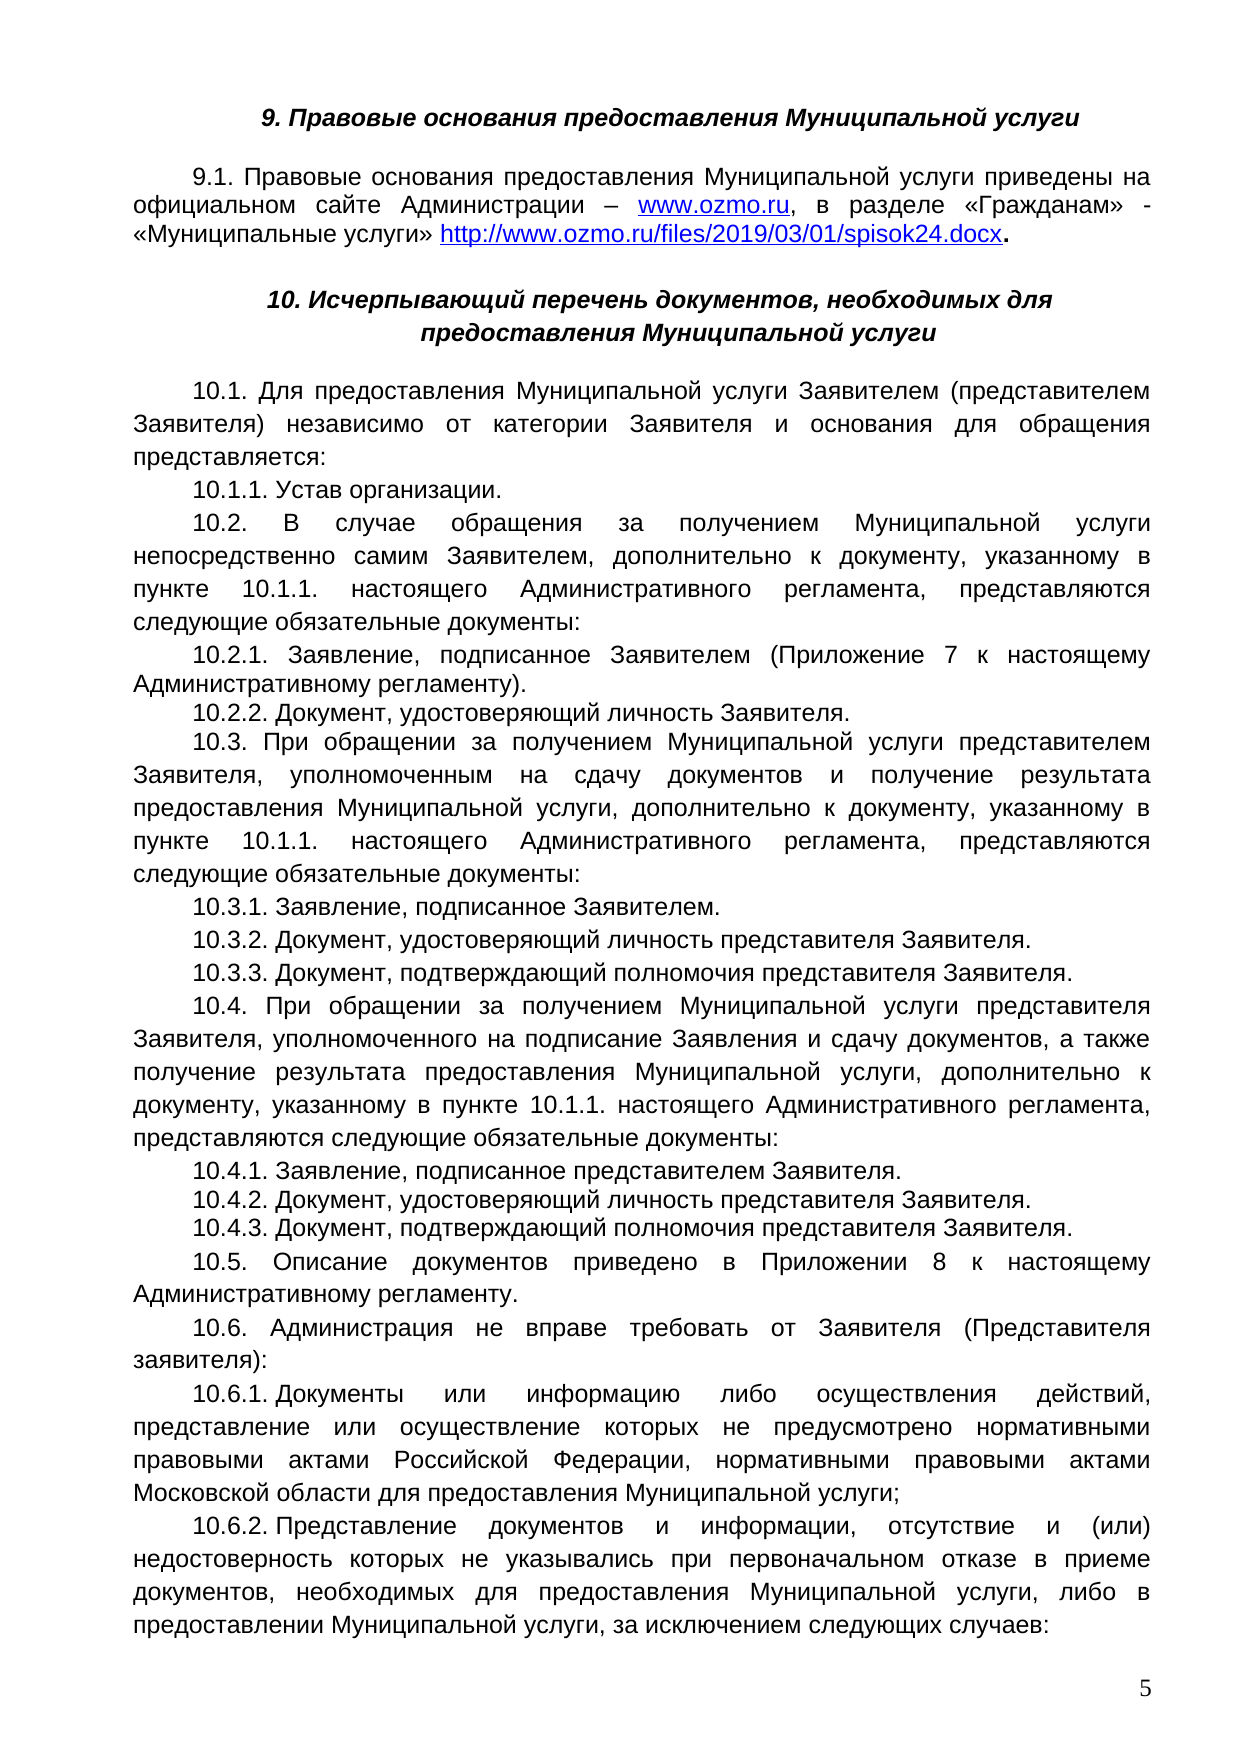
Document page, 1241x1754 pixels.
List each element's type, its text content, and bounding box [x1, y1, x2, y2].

list 10.1.1. Устав организации. [133, 475, 1152, 504]
text 10.6.2. Представление документов и информации, отсутствие и (или) недостоверность которых не указывались при первоначальном отказе в приеме документов, необходимых для предоставления Муниципальной услуги, либо в предоставлении Муниципальной услуги, за исключением следующих случаев: [133, 1511, 1152, 1638]
text 10.4.2. Документ, удостоверяющий личность представителя Заявителя. [133, 1185, 1152, 1213]
text 10.2.2. Документ, удостоверяющий личность Заявителя. [133, 698, 1152, 727]
text 10.2.1. Заявление, подписанное Заявителем (Приложение 7 к настоящему Административному регламенту). [133, 640, 1152, 698]
list 10.4. При обращении за получением Муниципальной услуги представителя Заявителя, уполномоченного на подписание Заявления и сдачу документов, а также получение результата предоставления Муниципальной услуги, дополнительно к документу, указанному в пункте 10.1.1. настоящего Административного регламента, представляются следующие обязательные документы: [133, 991, 1152, 1152]
list 10.3.2. Документ, удостоверяющий личность представителя Заявителя. [133, 925, 1152, 953]
list 10.3.1. Заявление, подписанное Заявителем. [133, 892, 1152, 921]
list 10.3.3. Документ, подтверждающий полномочия представителя Заявителя. [133, 958, 1152, 987]
list 9. Правовые основания предоставления Муниципальной услуги [192, 103, 1152, 132]
text 10.6.1. Документы или информацию либо осуществления действий, представление или осуществление которых не предусмотрено нормативными правовыми актами Российской Федерации, нормативными правовыми актами Московской области для предоставления Муниципальной услуги; [133, 1378, 1152, 1506]
list 10.3. При обращении за получением Муниципальной услуги представителем Заявителя, уполномоченным на сдачу документов и получение результата предоставления Муниципальной услуги, дополнительно к документу, указанному в пункте 10.1.1. настоящего Административного регламента, представляются следующие обязательные документы: [133, 727, 1152, 887]
list 10.2. В случае обращения за получением Муниципальной услуги непосредственно самим Заявителем, дополнительно к документу, указанному в пункте 10.1.1. настоящего Административного регламента, представляются следующие обязательные документы: [133, 508, 1152, 636]
list 10.5. Описание документов приведено в Приложении 8 к настоящему Административному регламенту. [133, 1246, 1152, 1308]
list 10.4.3. Документ, подтверждающий полномочия представителя Заявителя. [133, 1213, 1152, 1242]
list 10.1. Для предоставления Муниципальной услуги Заявителем (представителем Заявителя) независимо от категории Заявителя и основания для обращения представляется: [133, 376, 1152, 471]
list 10. Исчерпывающий перечень документов, необходимых для предоставления Муниципальной услуги [170, 285, 1152, 347]
text 9.1. Правовые основания предоставления Муниципальной услуги приведены на официальном сайте Администрации – www.ozmo.ru, в разделе «Гражданам» - «Муниципальные услуги» http://www.ozmo.ru/files/2019/03/01/spisok24.docx. [133, 161, 1152, 248]
text 10.6. Администрация не вправе требовать от Заявителя (Представителя заявителя): [133, 1312, 1152, 1374]
text 10.4.1. Заявление, подписанное представителем Заявителя. [133, 1156, 1152, 1185]
